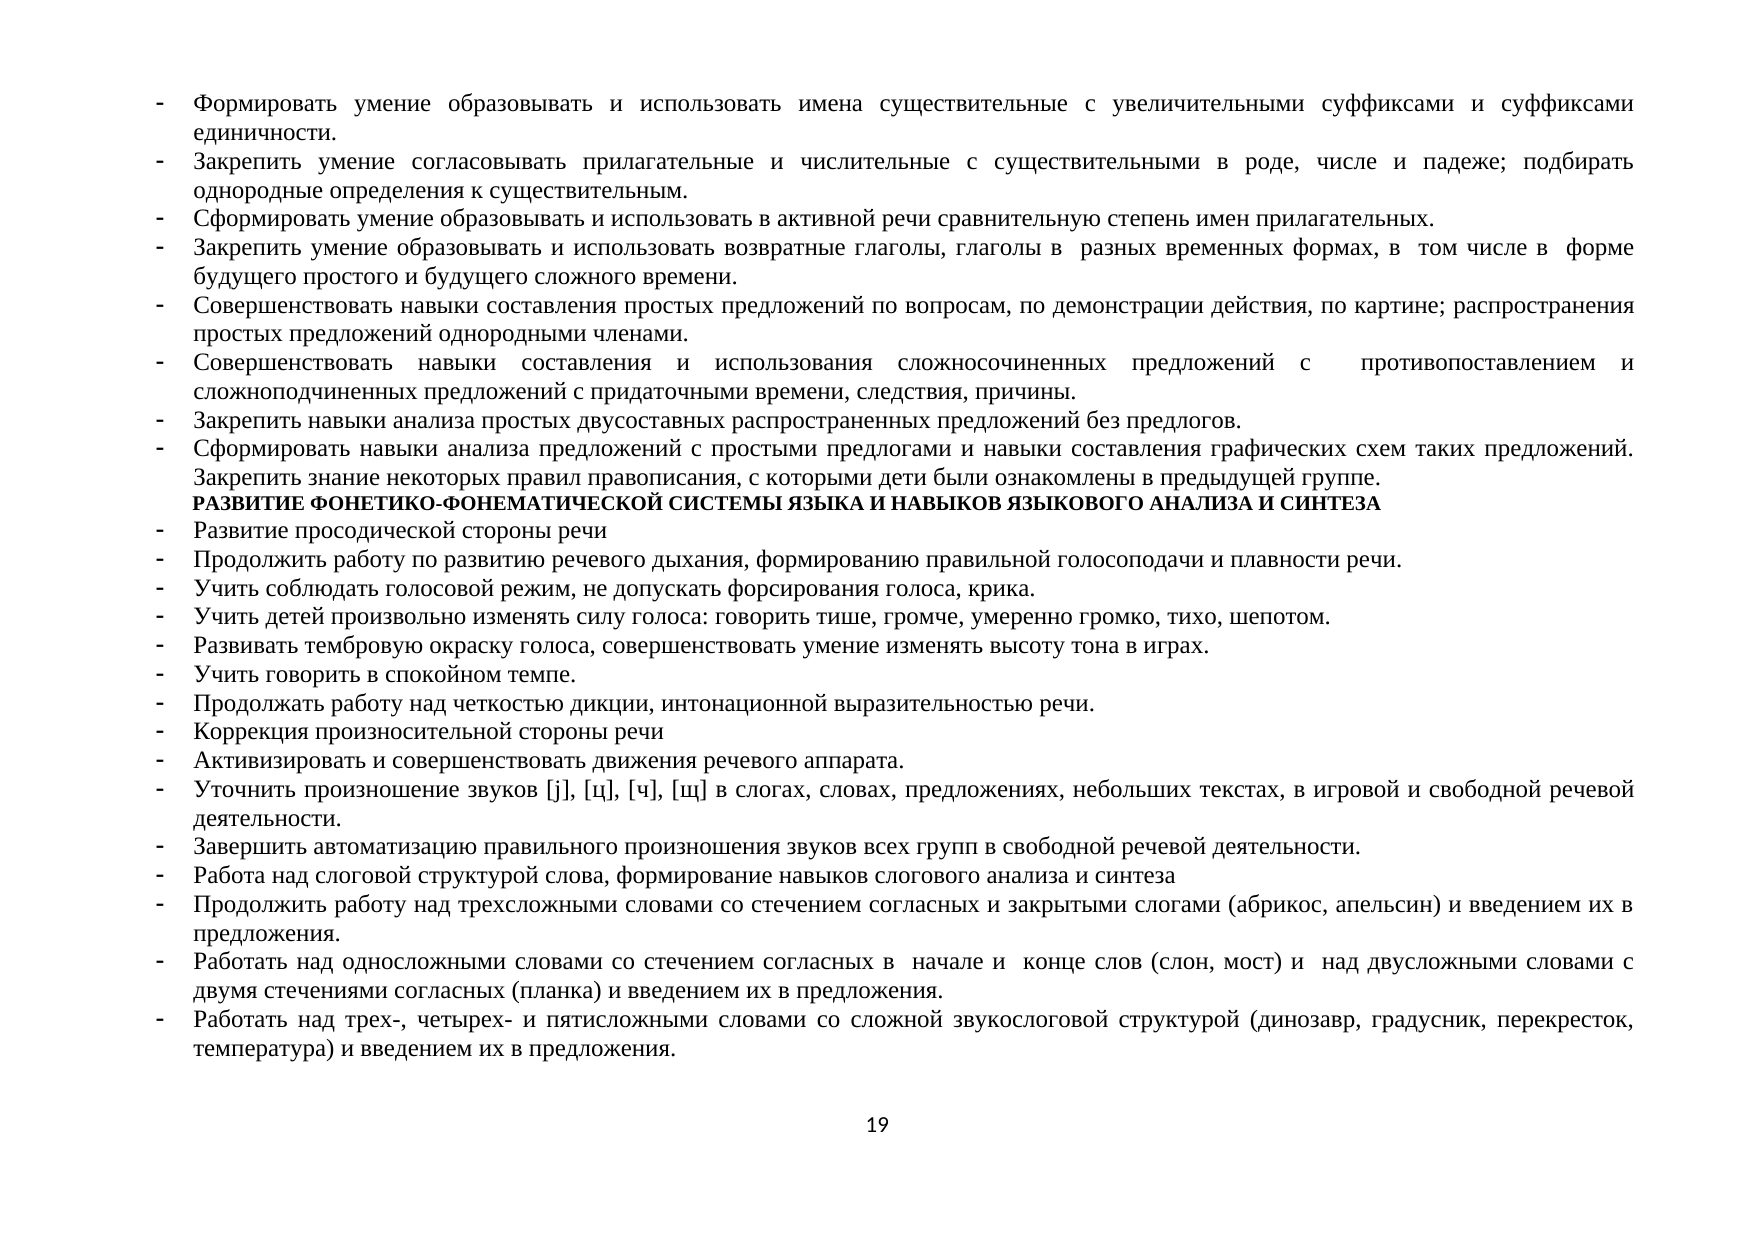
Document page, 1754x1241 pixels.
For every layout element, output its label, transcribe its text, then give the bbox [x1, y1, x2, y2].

list Совершенствовать навыки составления и использования сложносочиненных предложений с противопоставлением и сложноподчиненных предложений с придаточными времени, следствия, причины. [156, 347, 1636, 405]
list Продолжать работу над четкостью дикции, интонационной выразительностью речи. [156, 688, 1636, 716]
list Совершенствовать навыки составления простых предложений по вопросам, по демонстрации действия, по картине; распространения простых предложений однородными членами. [156, 290, 1636, 347]
list Учить детей произвольно изменять силу голоса: говорить тише, громче, умеренно громко, тихо, шепотом. [156, 601, 1636, 630]
list Завершить автоматизацию правильного произношения звуков всех групп в свободной речевой деятельности. [156, 831, 1636, 860]
list Сформировать умение образовывать и использовать в активной речи сравнительную степень имен прилагательных. [156, 203, 1636, 232]
list Формировать умение образовывать и использовать имена существительные с увеличительными суффиксами и суффиксами единичности. [156, 88, 1636, 146]
list Активизировать и совершенствовать движения речевого аппарата. [156, 745, 1636, 774]
list Закрепить навыки анализа простых двусоставных распространенных предложений без предлогов. [156, 405, 1636, 433]
list Сформировать навыки анализа предложений с простыми предлогами и навыки составления графических схем таких предложений. Закрепить знание некоторых правил правописания, с которыми дети были ознакомлены в предыдущей группе. [156, 433, 1636, 491]
list Развивать тембровую окраску голоса, совершенствовать умение изменять высоту тона в играх. [156, 630, 1636, 659]
list Учить говорить в спокойном темпе. [156, 659, 1636, 688]
list Работать над трех-, четырех- и пятисложными словами со сложной звукослоговой структурой (динозавр, градусник, перекресток, температура) и введением их в предложения. [156, 1004, 1636, 1061]
list Продолжить работу по развитию речевого дыхания, формированию правильной голосоподачи и плавности речи. [156, 544, 1636, 573]
text РАЗВИТИЕ ФОНЕТИКО-ФОНЕМАТИЧЕСКОЙ СИСТЕМЫ ЯЗЫКА И НАВЫКОВ ЯЗЫКОВОГО АНАЛИЗА И СИНТЕЗА [118, 491, 1636, 515]
list Учить соблюдать голосовой режим, не допускать форсирования голоса, крика. [156, 573, 1636, 601]
list Развитие просодической стороны речи [156, 515, 1636, 544]
list Продолжить работу над трехсложными словами со стечением согласных и закрытыми слогами (абрикос, апельсин) и введением их в предложения. [156, 889, 1636, 946]
list Работать над односложными словами со стечением согласных в начале и конце слов (слон, мост) и над двусложными словами с двумя стечениями согласных (планка) и введением их в предложения. [156, 946, 1636, 1004]
list Работа над слоговой структурой слова, формирование навыков слогового анализа и синтеза [156, 860, 1636, 889]
list Коррекция произносительной стороны речи [156, 716, 1636, 745]
list Закрепить умение образовывать и использовать возвратные глаголы, глаголы в разных временных формах, в том числе в форме будущего простого и будущего сложного времени. [156, 232, 1636, 290]
list Уточнить произношение звуков [j], [ц], [ч], [щ] в слогах, словах, предложениях, небольших текстах, в игровой и свободной речевой деятельности. [156, 774, 1636, 831]
list Закрепить умение согласовывать прилагательные и числительные с существительными в роде, числе и падеже; подбирать однородные определения к существительным. [156, 146, 1636, 203]
